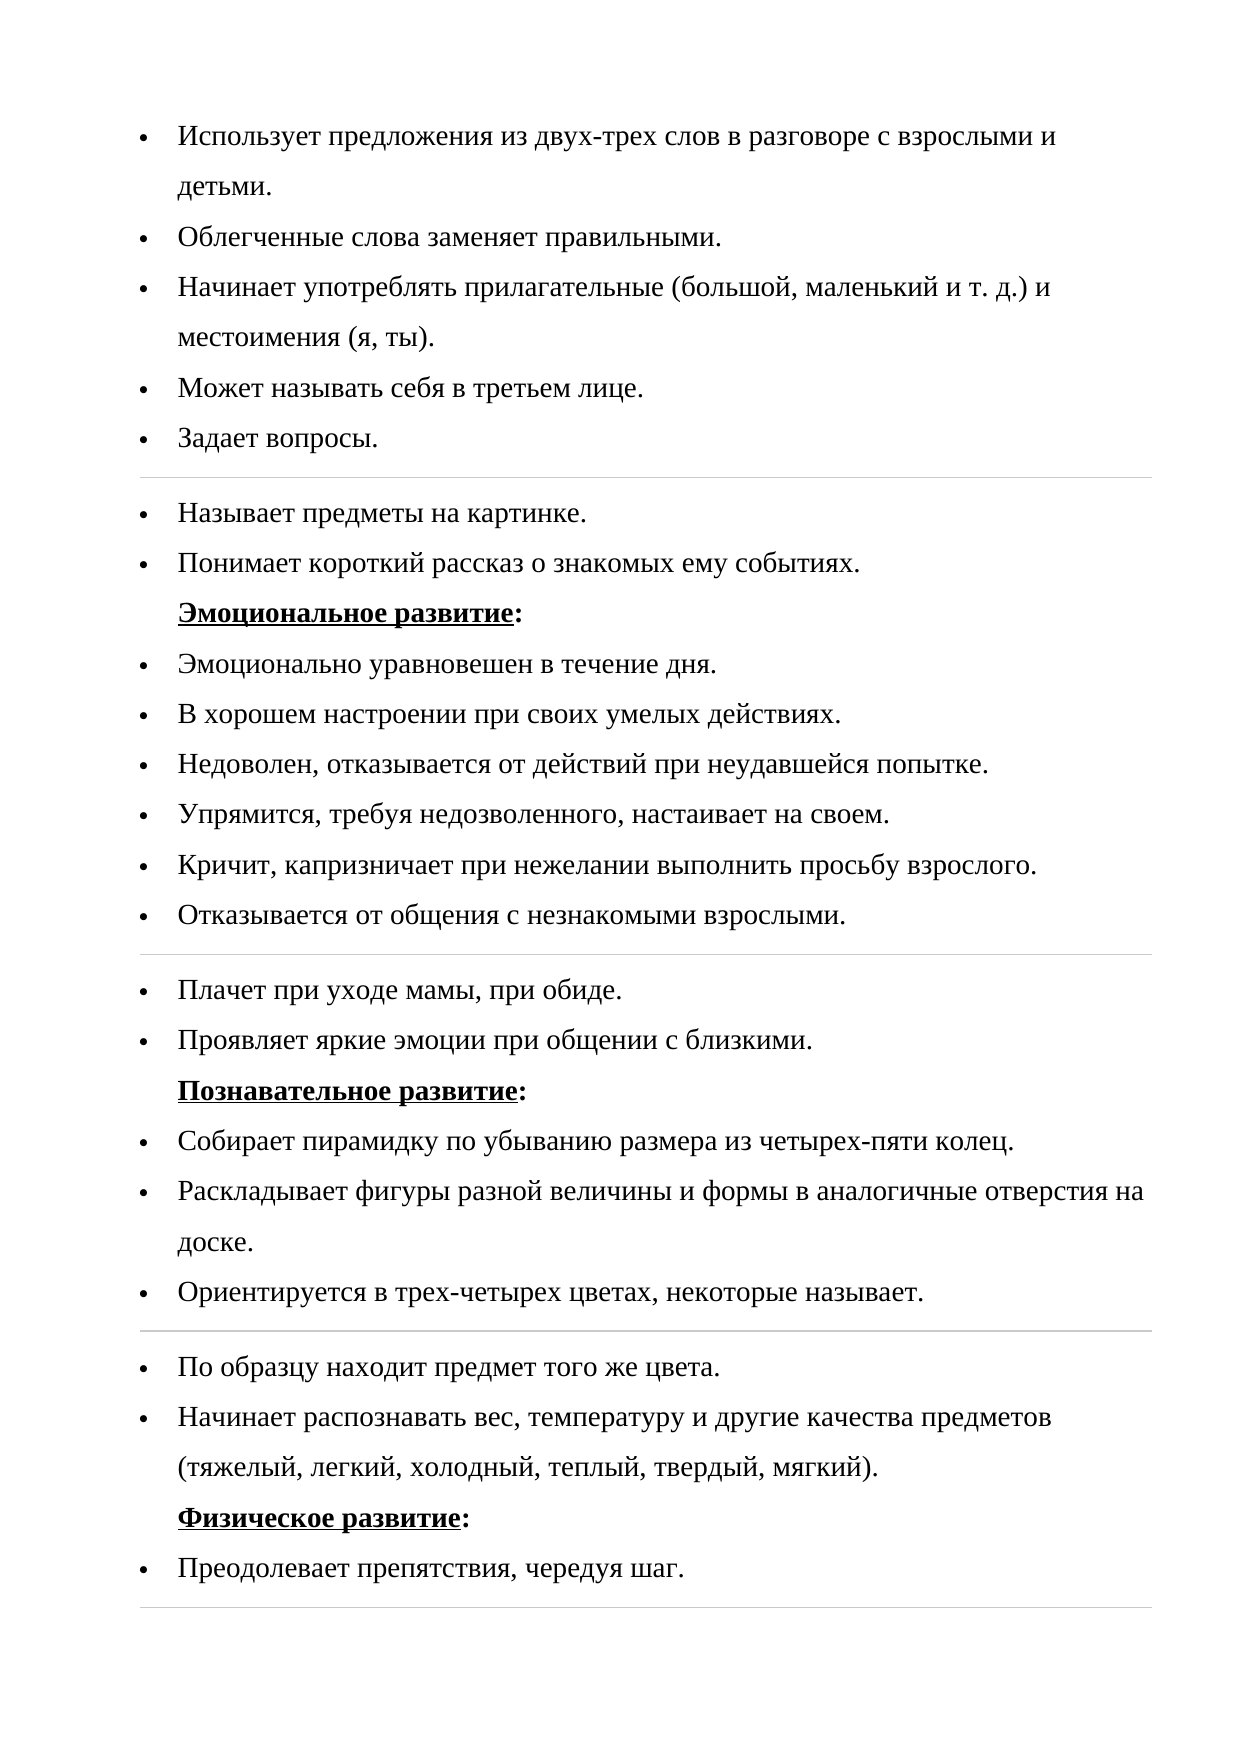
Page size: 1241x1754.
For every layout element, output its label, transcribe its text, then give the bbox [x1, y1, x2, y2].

list Раскладывает фигуры разной величины и формы в аналогичные отверстия на доске. [140, 1173, 1152, 1257]
list Недоволен, отказывается от действий при неудавшейся попытке. [140, 746, 1152, 780]
list Задает вопросы. [140, 420, 1152, 477]
list Эмоционально уравновешен в течение дня. [140, 646, 1152, 679]
list Начинает распознавать вес, температуру и другие качества предметов (тяжелый, легкий, холодный, теплый, твердый, мягкий). [140, 1399, 1152, 1483]
list Кричит, капризничает при нежелании выполнить просьбу взрослого. [140, 847, 1152, 881]
list Проявляет яркие эмоции при общении с близкими. [140, 1022, 1152, 1056]
list Использует предложения из двух-трех слов в разговоре с взрослыми и детьми. [140, 118, 1152, 202]
text Физическое развитие: [177, 1500, 1152, 1533]
list По образцу находит предмет того же цвета. [140, 1349, 1152, 1382]
text Познавательное развитие: [177, 1073, 1152, 1106]
text Эмоциональное развитие: [177, 595, 1152, 629]
list Начинает употреблять прилагательные (большой, маленький и т. д.) и местоимения (я, ты). [140, 269, 1152, 353]
list Называет предметы на картинке. [140, 495, 1152, 528]
list Преодолевает препятствия, чередуя шаг. [140, 1550, 1152, 1607]
list Может называть себя в третьем лице. [140, 370, 1152, 403]
list Собирает пирамидку по убыванию размера из четырех-пяти колец. [140, 1123, 1152, 1157]
list Упрямится, требуя недозволенного, настаивает на своем. [140, 797, 1152, 830]
list Плачет при уходе мамы, при обиде. [140, 972, 1152, 1006]
list В хорошем настроении при своих умелых действиях. [140, 696, 1152, 729]
list Ориентируется в трех-четырех цветах, некоторые называет. [140, 1274, 1152, 1330]
list Понимает короткий рассказ о знакомых ему событиях. [140, 545, 1152, 579]
list Облегченные слова заменяет правильными. [140, 219, 1152, 252]
list Отказывается от общения с незнакомыми взрослыми. [140, 897, 1152, 954]
